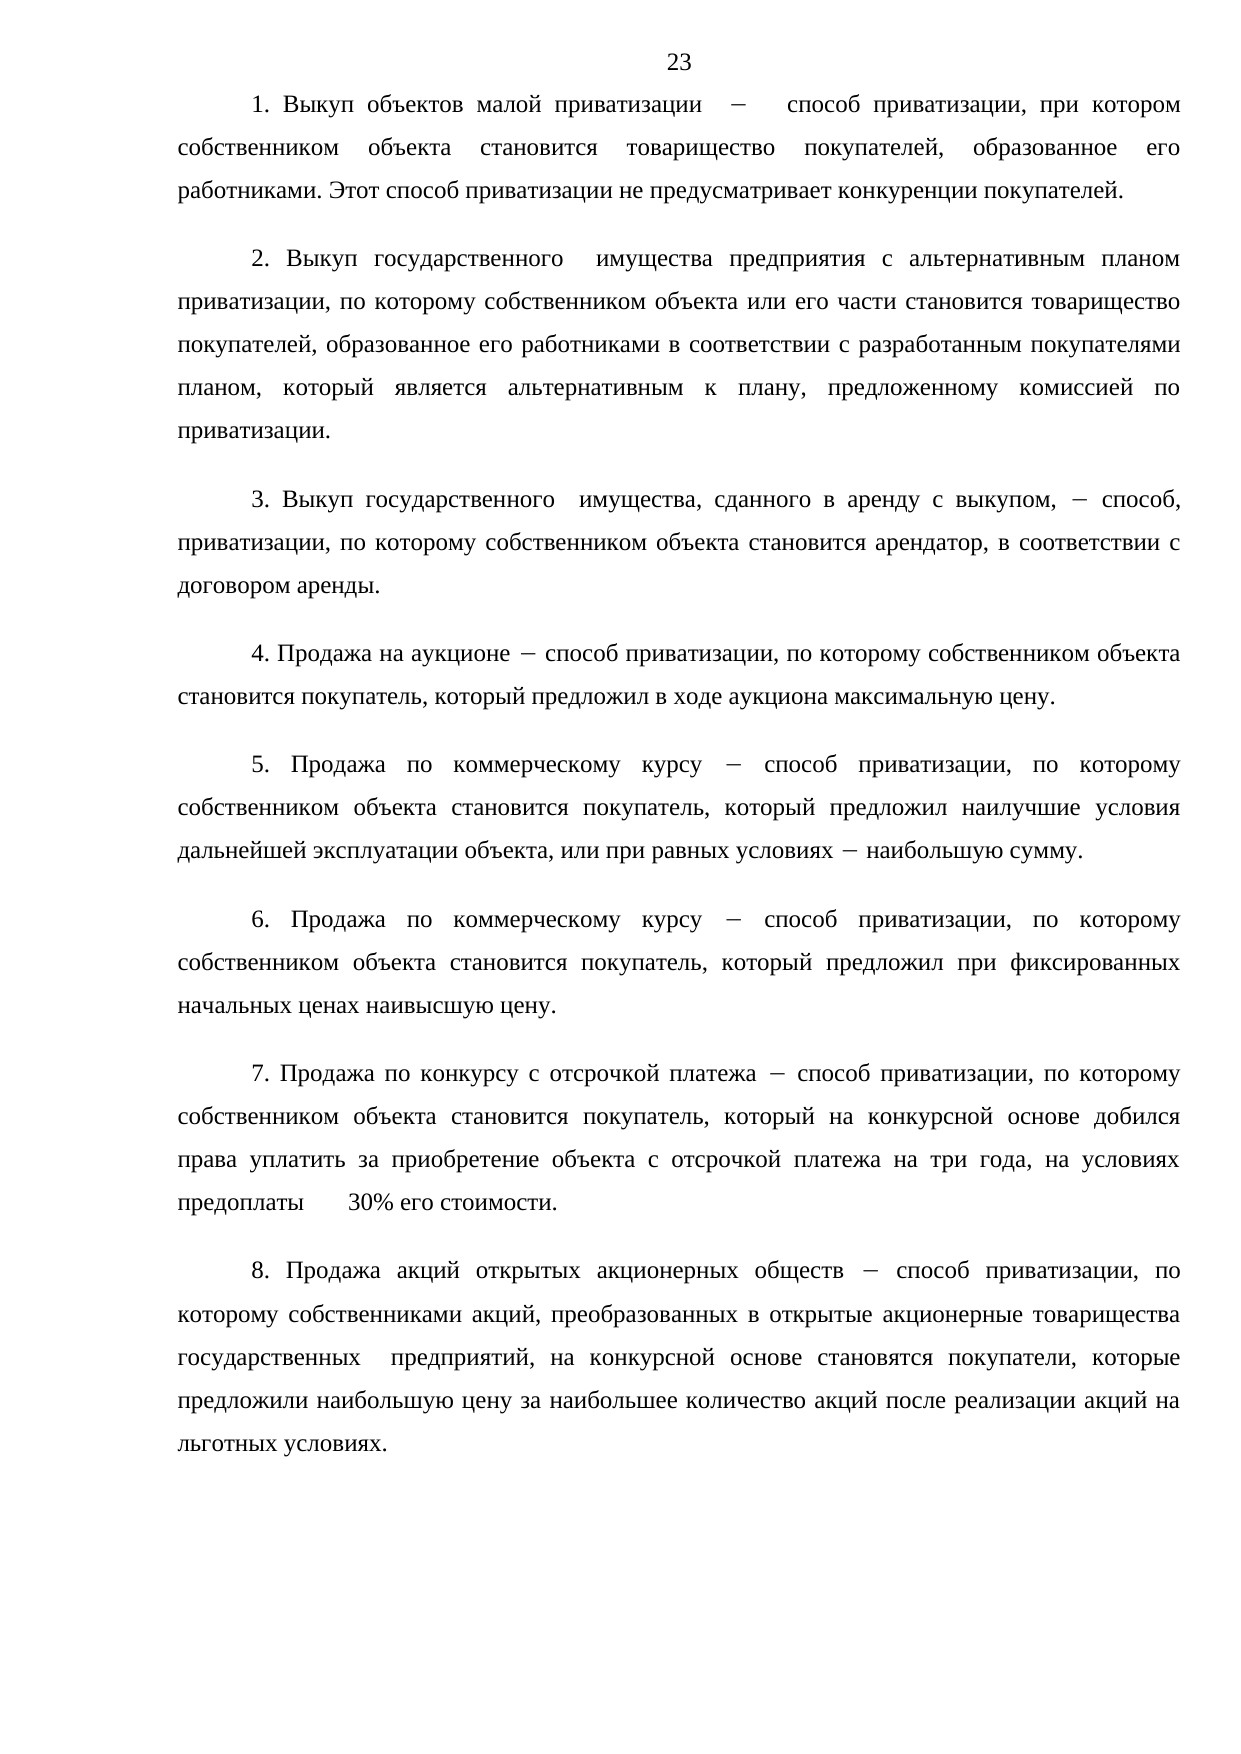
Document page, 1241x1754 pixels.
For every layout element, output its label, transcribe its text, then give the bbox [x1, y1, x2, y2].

text 7. Продажа по конкурсу с отсрочкой платежа способ приватизации, по которому собственником объекта становится покупатель, который на конкурсной основе добился права уплатить за приобретение объекта с отсрочкой платежа на три года, на условиях предоплаты 30% его стоимости. [177, 1058, 1181, 1216]
text 5. Продажа по коммерческому курсу способ приватизации, по которому собственником объекта становится покупатель, который предложил наилучшие условия дальнейшей эксплуатации объекта, или при равных условиях наибольшую сумму. [177, 749, 1181, 864]
text 1. Выкуп объектов малой приватизации способ приватизации, при котором собственником объекта становится товарищество покупателей, образованное его работниками. Этот способ приватизации не предусматривает конкуренции покупателей. [177, 89, 1181, 204]
text 8. Продажа акций открытых акционерных обществ способ приватизации, по которому собственниками акций, преобразованных в открытые акционерные товарищества государственных предприятий, на конкурсной основе становятся покупатели, которые предложили наибольшую цену за наибольшее количество акций после реализации акций на льготных условиях. [177, 1256, 1181, 1457]
text 3. Выкуп государственного имущества, сданного в аренду с выкупом, способ, приватизации, по которому собственником объекта становится арендатор, в соответствии с договором аренды. [177, 484, 1181, 599]
text 6. Продажа по коммерческому курсу способ приватизации, по которому собственником объекта становится покупатель, который предложил при фиксированных начальных ценах наивысшую цену. [177, 904, 1181, 1019]
text 4. Продажа на аукционе способ приватизации, по которому собственником объекта становится покупатель, который предложил в ходе аукциона максимальную цену. [177, 638, 1181, 710]
text 2. Выкуп государственного имущества предприятия с альтернативным планом приватизации, по которому собственником объекта или его части становится товарищество покупателей, образованное его работниками в соответствии с разработанным покупателями планом, который является альтернативным к плану, предложенному комиссией по приватизации. [177, 243, 1181, 444]
